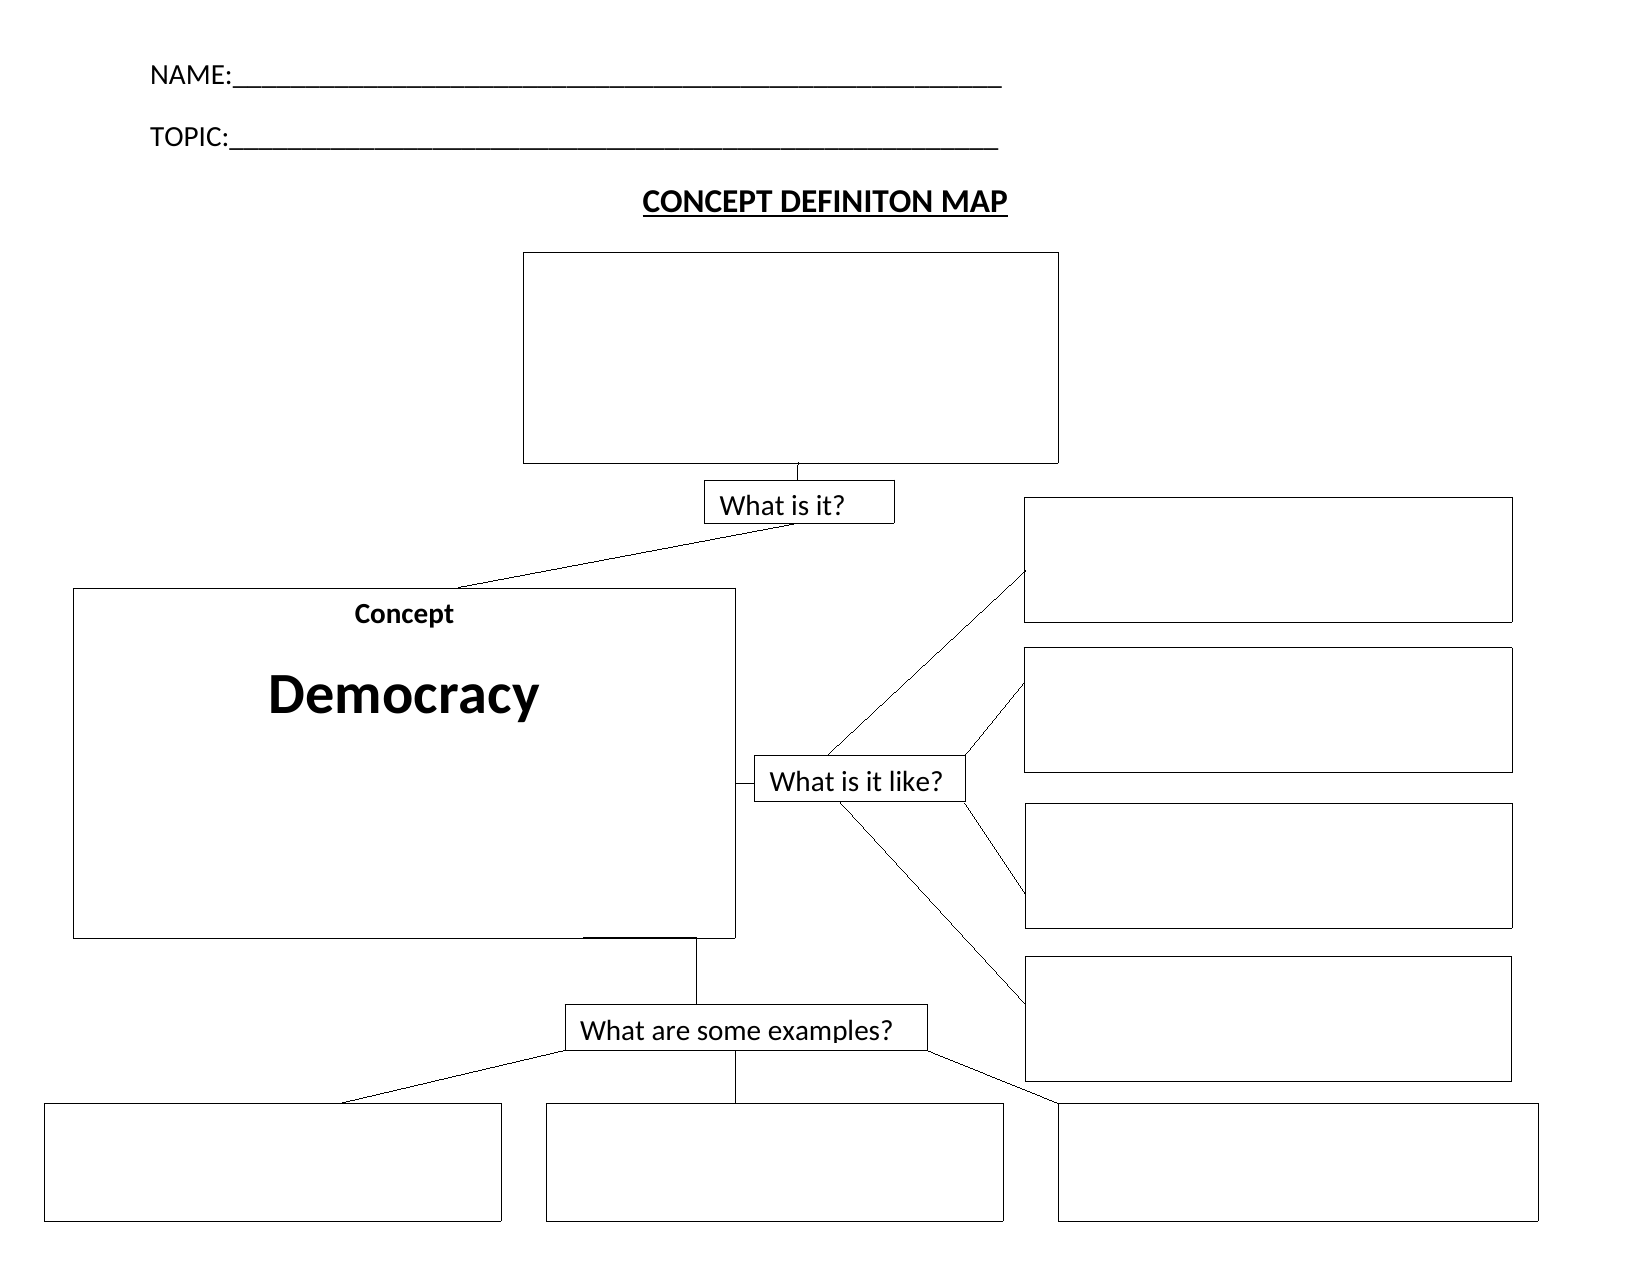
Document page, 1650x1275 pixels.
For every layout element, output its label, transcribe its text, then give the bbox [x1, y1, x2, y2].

text NAME:_____________________________________________________ [150, 56, 1500, 92]
text CONCEPT DEFINITON MAP [150, 180, 1500, 221]
text TOPIC:_____________________________________________________ [150, 118, 1500, 154]
